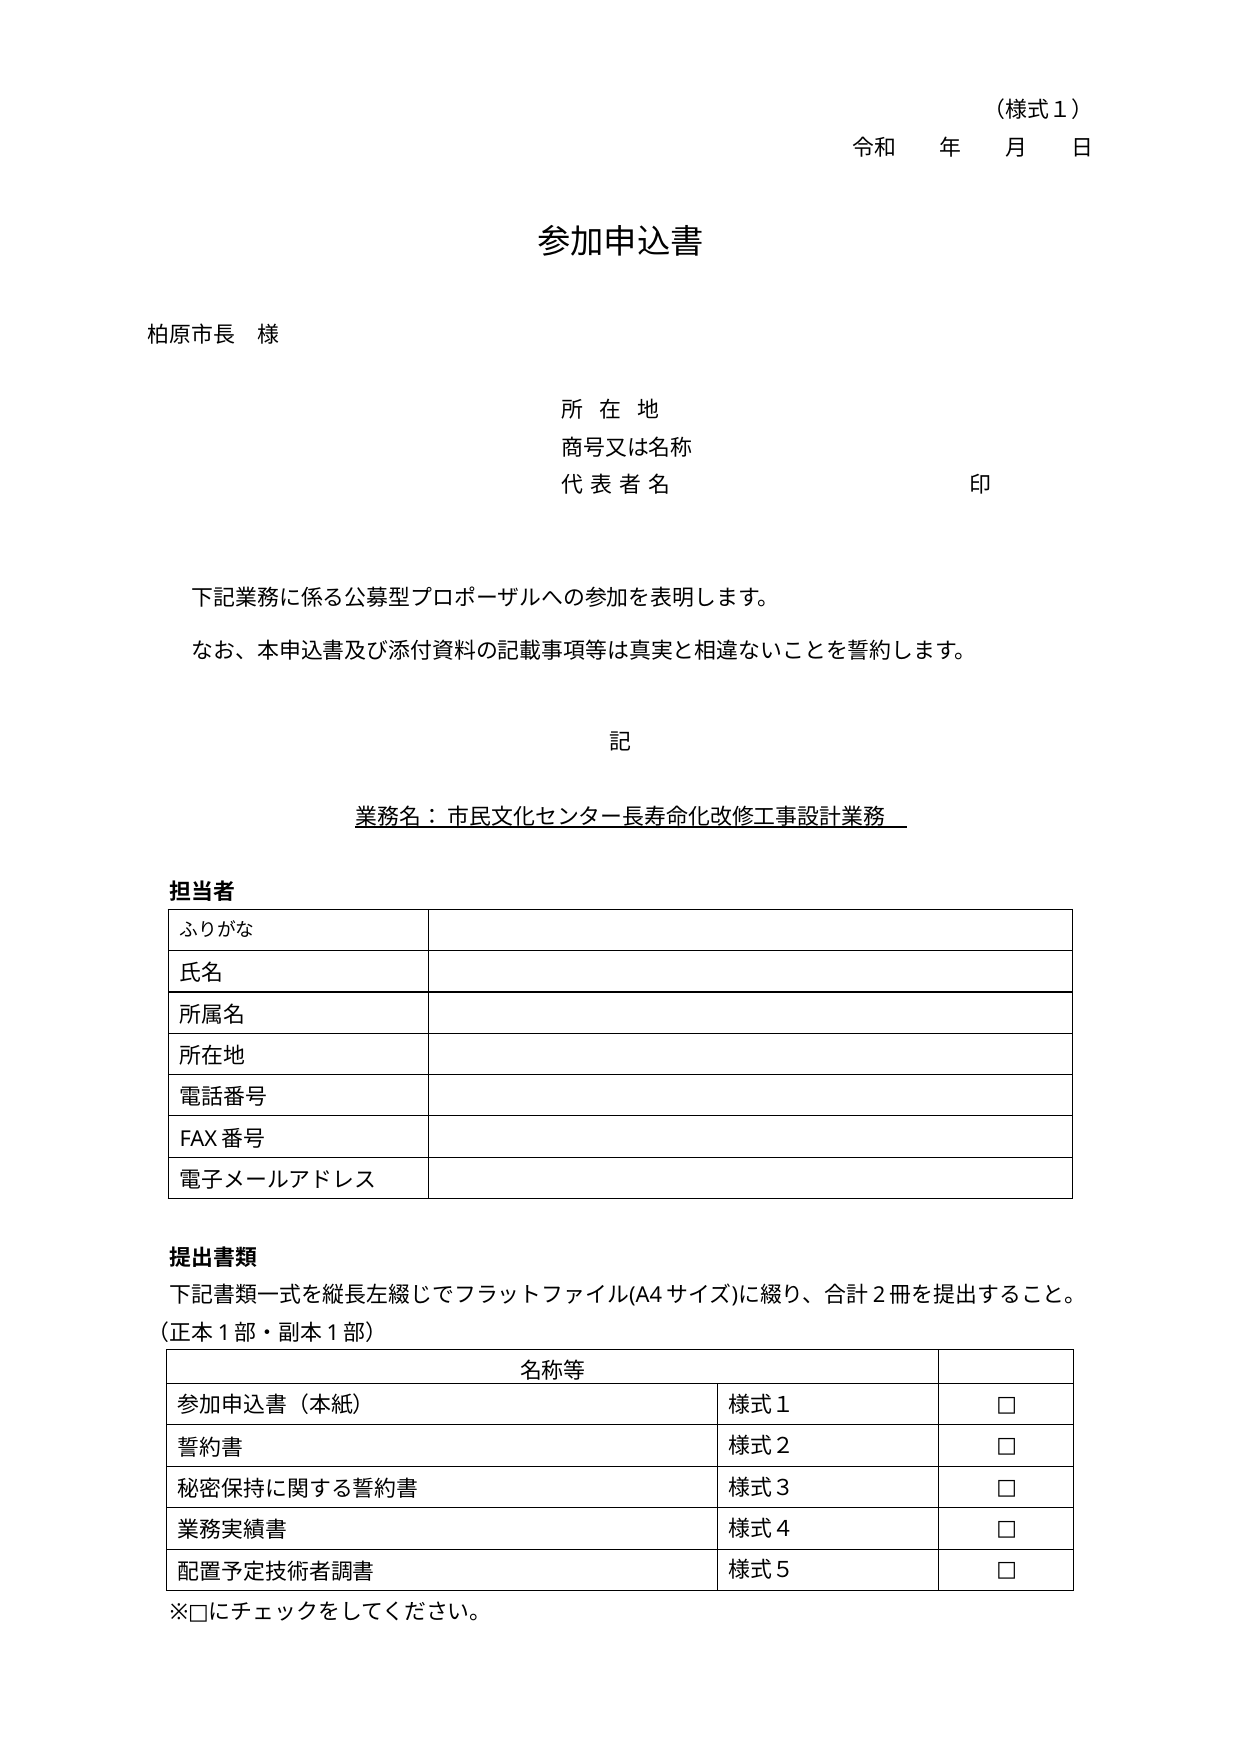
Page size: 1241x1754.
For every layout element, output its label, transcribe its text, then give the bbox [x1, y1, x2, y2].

table_cell 電子メールアドレス [169, 1158, 428, 1198]
table_header 名称等 [167, 1350, 938, 1383]
text 所在地 [561, 389, 1092, 427]
table_cell □ [939, 1384, 1073, 1424]
text 下記業務に係る公募型プロポーザルへの参加を表明します。 [148, 577, 1092, 614]
table_cell 所属名 [169, 993, 428, 1033]
table_cell [429, 1034, 1072, 1074]
text 柏原市長 様 [148, 314, 1092, 352]
table_header ふりがな [169, 910, 428, 950]
text 提出書類 [148, 1237, 1092, 1274]
table_cell [429, 1116, 1072, 1157]
table_cell 様式１ [718, 1384, 938, 1424]
text 担当者 [148, 871, 1092, 909]
table_cell [429, 1158, 1072, 1198]
table_cell 秘密保持に関する誓約書 [167, 1467, 717, 1507]
table_cell 業務実績書 [167, 1508, 717, 1548]
table_cell 所在地 [169, 1034, 428, 1074]
table_cell 様式５ [718, 1550, 938, 1590]
table_cell □ [939, 1467, 1073, 1507]
table_header [939, 1350, 1073, 1383]
text 参加申込書 [148, 202, 1092, 277]
table_cell FAX番号 [169, 1116, 428, 1157]
table_cell □ [939, 1550, 1073, 1590]
text 商号又は名称 [561, 427, 1092, 464]
table_cell 様式２ [718, 1425, 938, 1466]
text 下記書類一式を縦長左綴じでフラットファイル(A4サイズ)に綴り、合計2冊を提出すること。 [148, 1274, 1092, 1312]
text 記 [148, 721, 1092, 759]
table_cell 参加申込書（本紙） A) [167, 1384, 717, 1424]
text （正本1部・副本1部） [148, 1312, 1092, 1349]
table_cell □ [939, 1508, 1073, 1548]
table_header [429, 910, 1072, 950]
text （様式１） [148, 89, 1092, 127]
text ※□にチェックをしてください。 [148, 1591, 1092, 1628]
table_cell 様式３ [718, 1467, 938, 1507]
table_cell 様式４ [718, 1508, 938, 1548]
table_cell [429, 993, 1072, 1033]
table_cell [429, 1075, 1072, 1115]
table_cell [429, 951, 1072, 991]
table_cell 氏名 [169, 951, 428, 991]
table_cell 誓約書 [167, 1425, 717, 1466]
table_cell □ [939, 1425, 1073, 1466]
text 業務名： 市民文化センター長寿命化改修工事設計業務 [148, 796, 1092, 834]
table_cell 配置予定技術者調書 [167, 1550, 717, 1590]
table_cell 電話番号 [169, 1075, 428, 1115]
text なお、本申込書及び添付資料の記載事項等は真実と相違ないことを誓約します。 [148, 630, 1092, 668]
text 令和 年 月 日 [148, 127, 1092, 164]
text 代表者名 印 [561, 464, 1092, 502]
